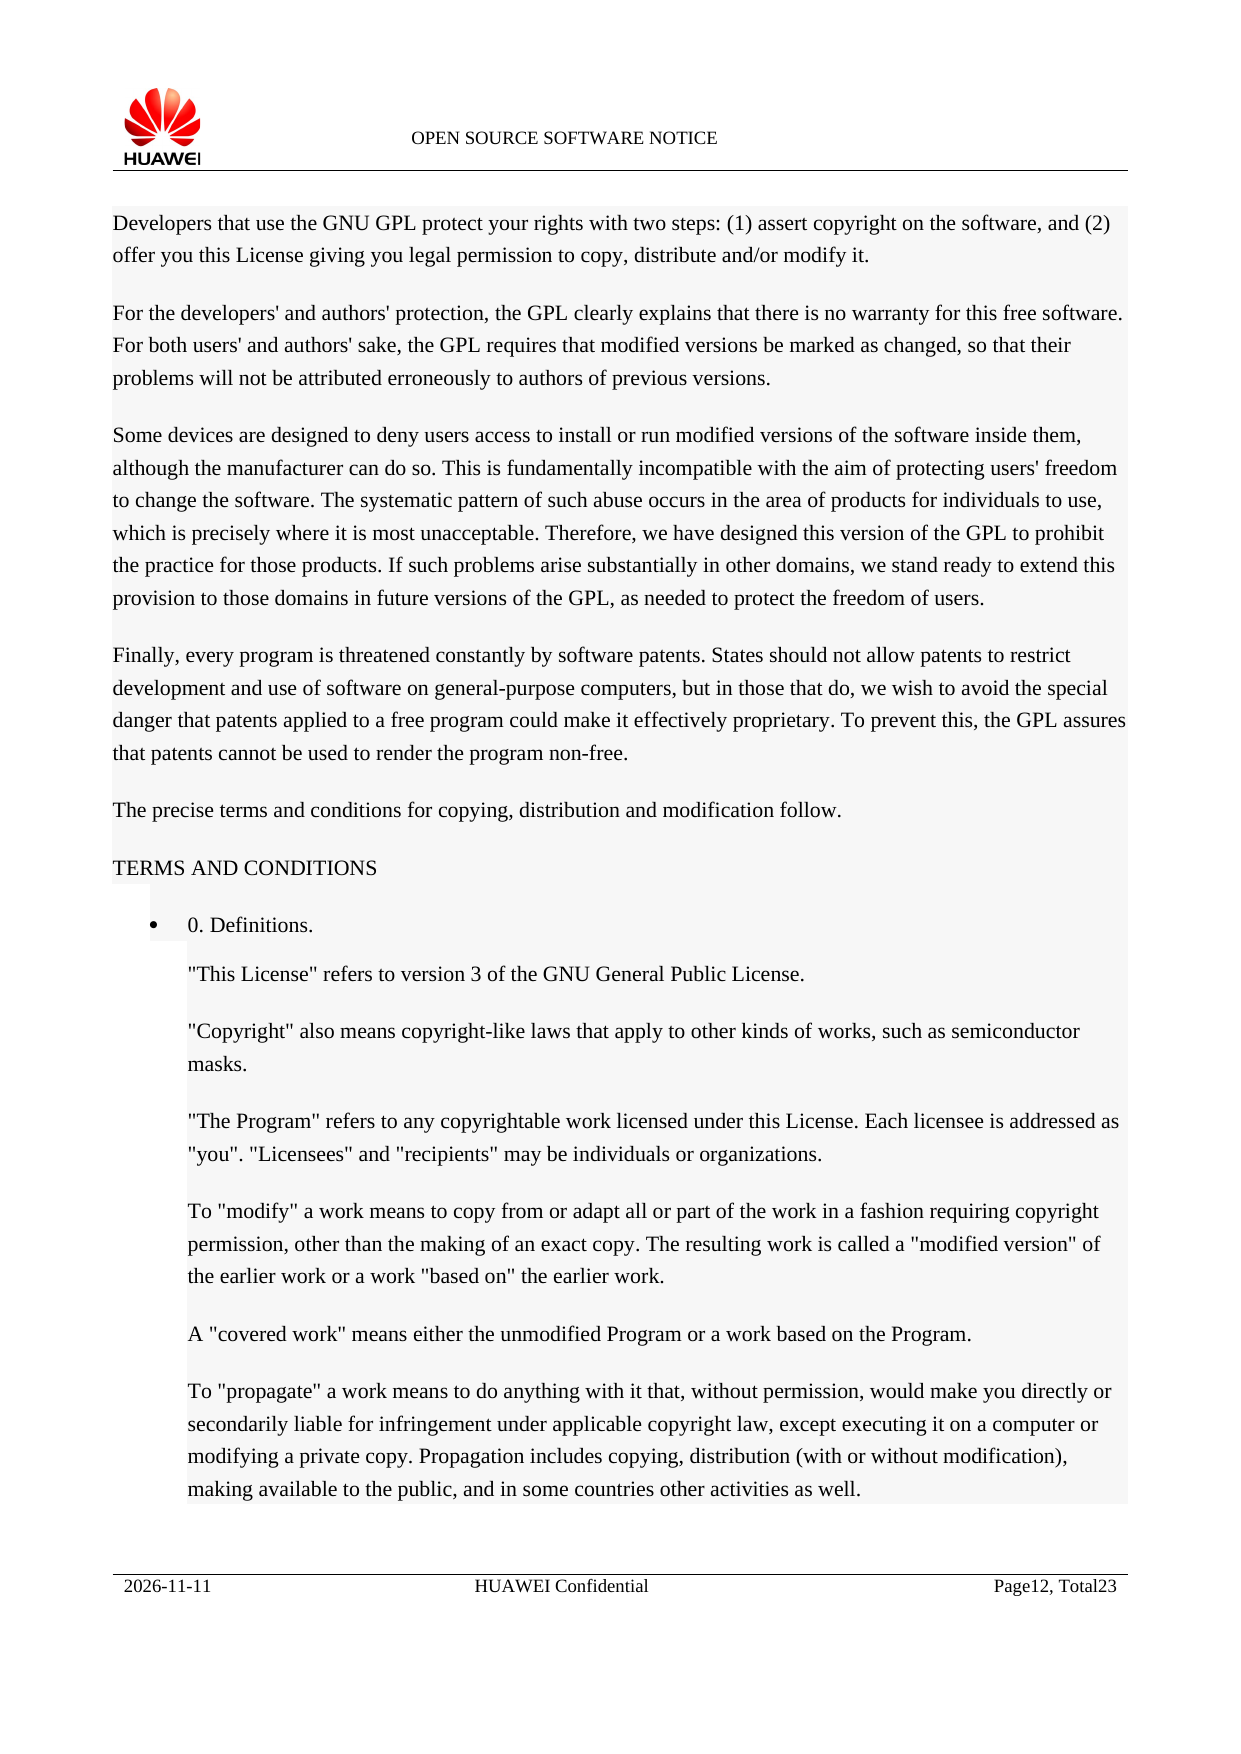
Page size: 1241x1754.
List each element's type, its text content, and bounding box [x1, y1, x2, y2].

picture [124, 88, 201, 165]
text For the developers' and authors' protection, the GPL clearly explains that there is no warranty for this free software. For both users' and authors' sake, the GPL requires that modified versions be marked as changed, so that their problems will not be attributed erroneously to authors of previous versions. [112, 296, 1128, 394]
text To "propagate" a work means to do anything with it that, without permission, would make you directly or secondarily liable for infringement under applicable copyright law, except executing it on a computer or modifying a private copy. Propagation includes copying, distribution (with or without modification), making available to the public, and in some countries other activities as well. [187, 1374, 1128, 1504]
text Finally, every program is threatened constantly by software patents. States should not allow patents to restrict development and use of software on general-purpose computers, but in those that do, we wish to avoid the special danger that patents applied to a free program could make it effectively proprietary. To prevent this, the GPL assures that patents cannot be used to render the program non-free. [112, 639, 1128, 769]
text Developers that use the GNU GPL protect your rights with two steps: (1) assert copyright on the software, and (2) offer you this License giving you legal permission to copy, distribute and/or modify it. [112, 206, 1128, 271]
text "This License" refers to version 3 of the GNU General Public License. [187, 957, 1128, 989]
text Some devices are designed to deny users access to install or run modified versions of the software inside them, although the manufacturer can do so. This is fundamentally incompatible with the aim of protecting users' freedom to change the software. The systematic pattern of such abuse occurs in the area of products for individuals to use, which is precisely where it is most unacceptable. Therefore, we have designed this version of the GPL to prohibit the practice for those products. If such problems arise substantially in other domains, we stand ready to extend this provision to those domains in future versions of the GPL, as needed to protect the freedom of users. [112, 419, 1128, 614]
text The precise terms and conditions for copying, distribution and modification follow. [112, 794, 1128, 826]
text A "covered work" means either the unmodified Program or a work based on the Program. [187, 1317, 1128, 1349]
text "The Program" refers to any copyrightable work licensed under this License. Each licensee is addressed as "you". "Licensees" and "recipients" may be individuals or organizations. [187, 1104, 1128, 1169]
text "Copyright" also means copyright-like laws that apply to other kinds of works, such as semiconductor masks. [187, 1014, 1128, 1079]
text TERMS AND CONDITIONS [112, 851, 1128, 884]
text To "modify" a work means to copy from or adapt all or part of the work in a fashion requiring copyright permission, other than the making of an exact copy. The resulting work is called a "modified version" of the earlier work or a work "based on" the earlier work. [187, 1194, 1128, 1292]
list 0. Definitions. [150, 909, 1128, 941]
